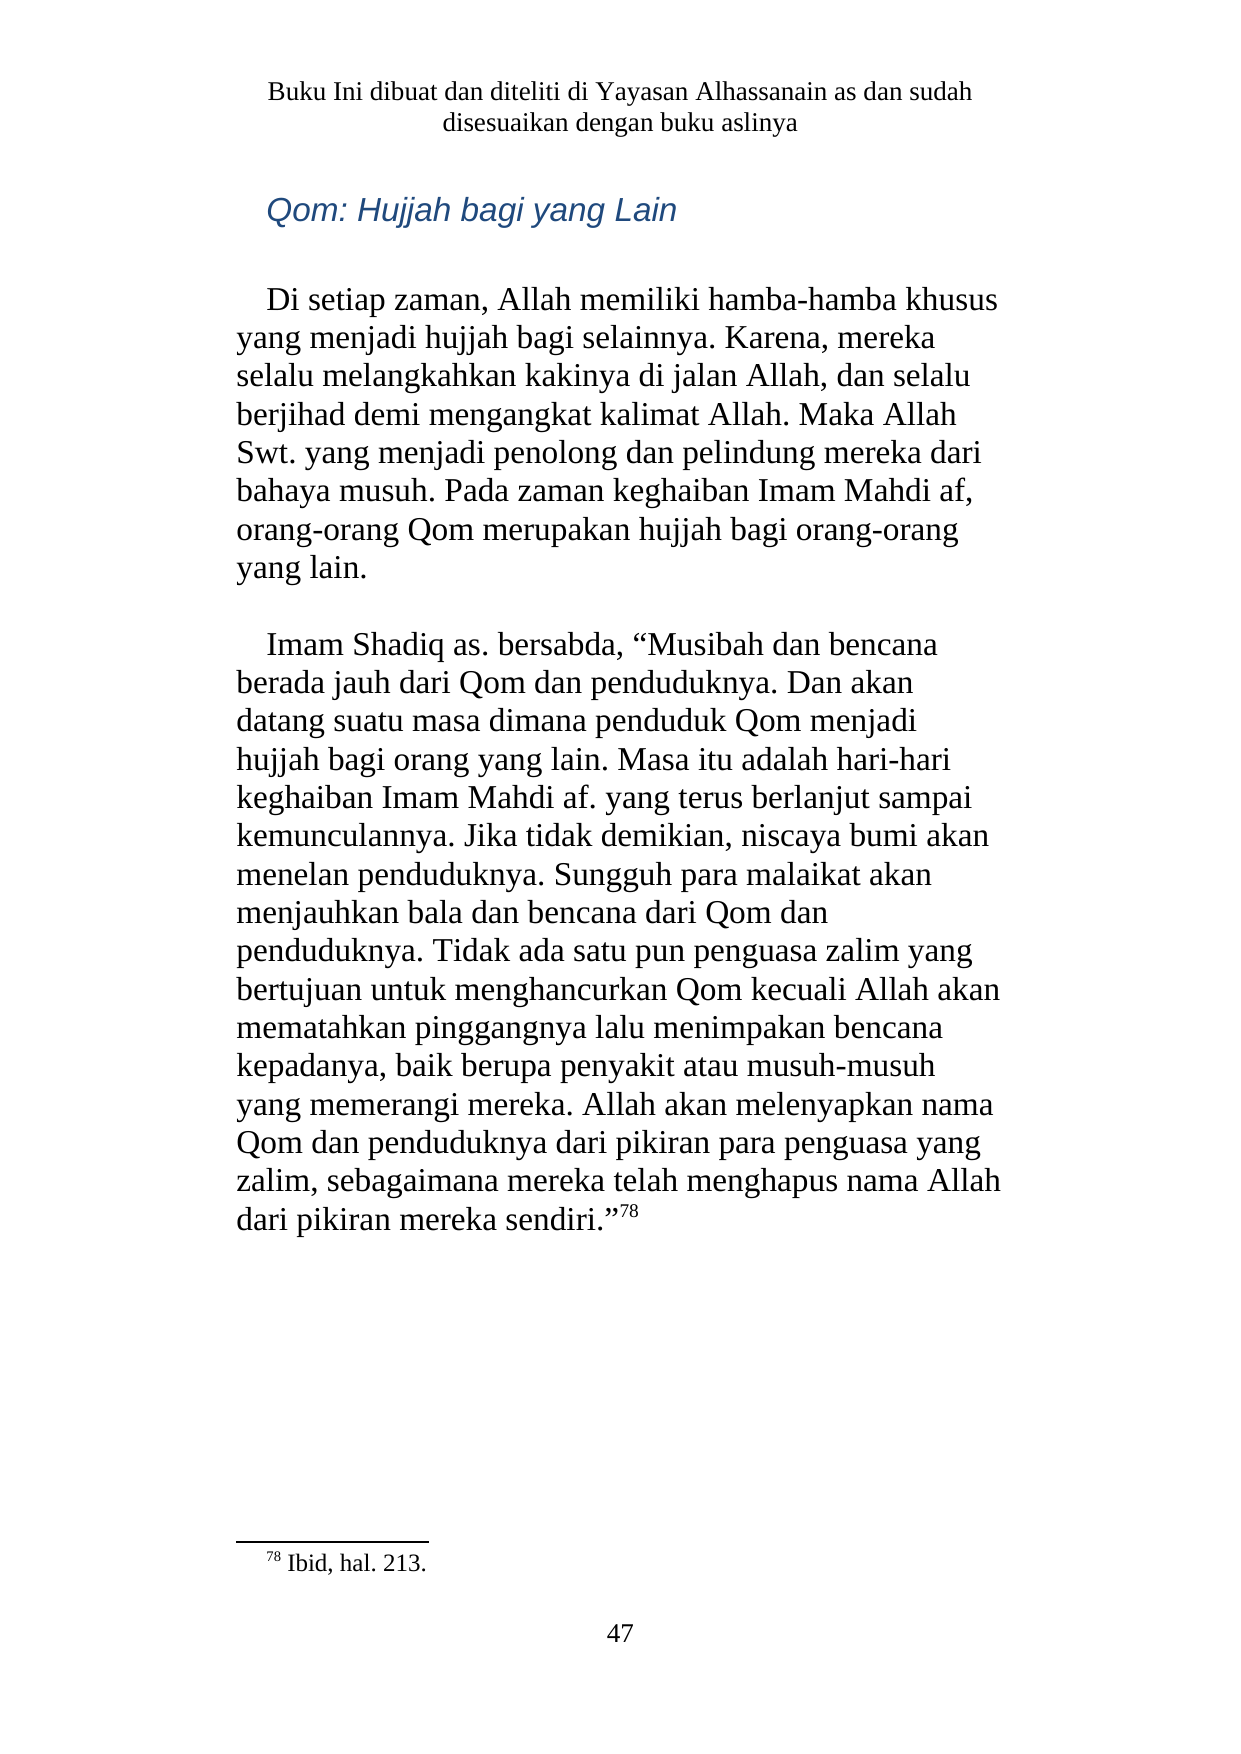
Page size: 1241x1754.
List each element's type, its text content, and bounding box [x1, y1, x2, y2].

text Di setiap zaman, Allah memiliki hamba-hamba khusus yang menjadi hujjah bagi selainnya. Karena, mereka selalu melangkahkan kakinya di jalan Allah, dan selalu berjihad demi mengangkat kalimat Allah. Maka Allah Swt. yang menjadi penolong dan pelindung mereka dari bahaya musuh. Pada zaman keghaiban Imam Mahdi af, orang-orang Qom merupakan hujjah bagi orang-orang yang lain. [236, 279, 1004, 586]
subtitle Qom: Hujjah bagi yang Lain [236, 190, 1004, 228]
text Imam Shadiq as. bersabda, “Musibah dan bencana berada jauh dari Qom dan penduduknya. Dan akan datang suatu masa dimana penduduk Qom menjadi hujjah bagi orang yang lain. Masa itu adalah hari-hari keghaiban Imam Mahdi af. yang terus berlanjut sampai kemunculannya. Jika tidak demikian, niscaya bumi akan menelan penduduknya. Sungguh para malaikat akan menjauhkan bala dan bencana dari Qom dan penduduknya. Tidak ada satu pun penguasa zalim yang bertujuan untuk menghancurkan Qom kecuali Allah akan mematahkan pinggangnya lalu menimpakan bencana kepadanya, baik berupa penyakit atau musuh-musuh yang memerangi mereka. Allah akan melenyapkan nama Qom dan penduduknya dari pikiran para penguasa yang zalim, sebagaimana mereka telah menghapus nama Allah dari pikiran mereka sendiri.” [236, 624, 1004, 1237]
